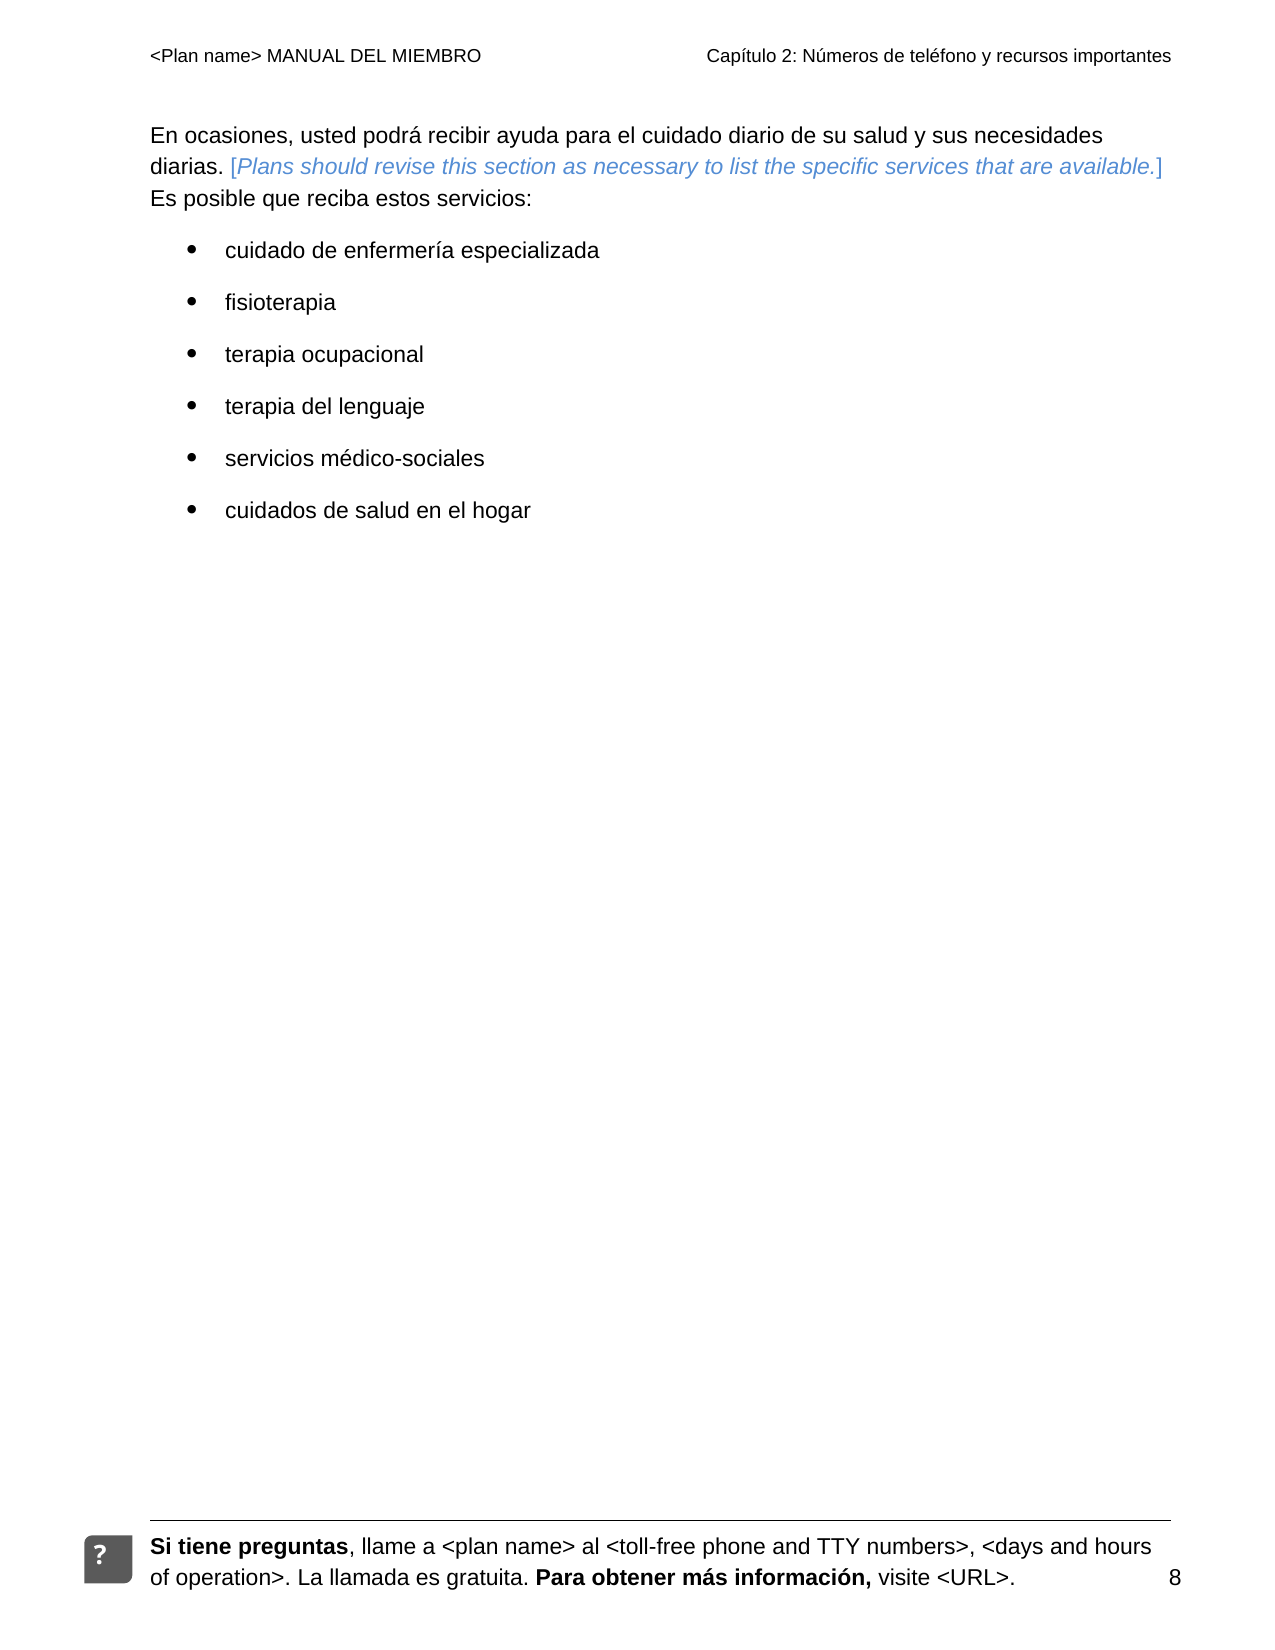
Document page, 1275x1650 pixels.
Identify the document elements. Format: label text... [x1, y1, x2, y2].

list servicios médico-sociales [187, 441, 1096, 473]
text En ocasiones, usted podrá recibir ayuda para el cuidado diario de su salud y sus necesidades diarias. [Plans should revise this section as necessary to list the specific services that are available.] Es posible que reciba estos servicios: [150, 118, 1171, 212]
list cuidados de salud en el hogar [187, 493, 1096, 525]
list cuidado de enfermería especializada [187, 233, 1096, 264]
list terapia ocupacional [187, 337, 1096, 368]
list fisioterapia [187, 285, 1096, 316]
list terapia del lenguaje [187, 389, 1096, 421]
